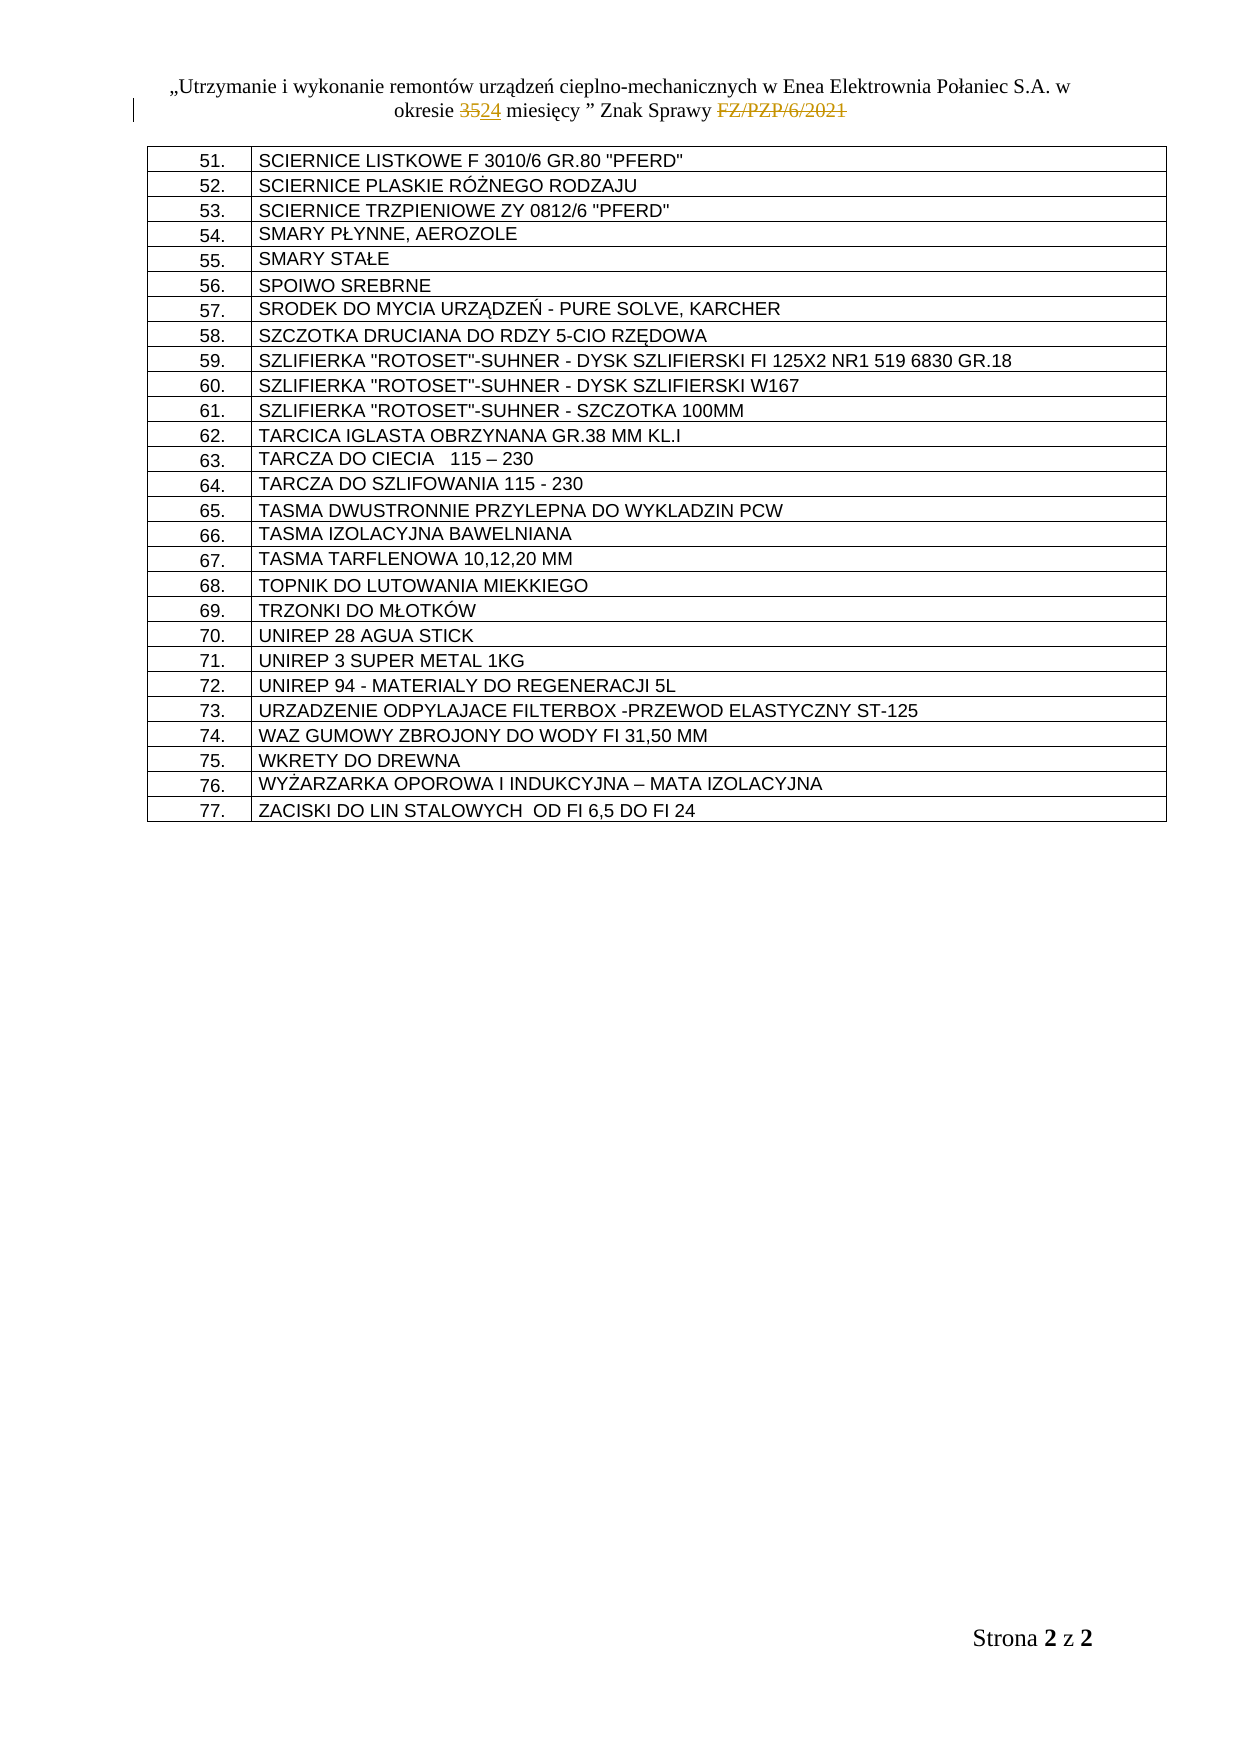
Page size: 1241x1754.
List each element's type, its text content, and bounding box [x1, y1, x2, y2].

table_cell SRODEK DO MYCIA URZĄDZEŃ - PURE SOLVE, KARCHER [252, 297, 1166, 321]
table_cell [148, 222, 251, 246]
table_cell SZLIFIERKA "ROTOSET"-SUHNER - SZCZOTKA 100MM [252, 397, 1166, 421]
table_cell [148, 647, 251, 671]
table_cell [148, 272, 251, 296]
table_cell [148, 597, 251, 621]
table_cell [148, 572, 251, 596]
table_cell [148, 372, 251, 396]
table_cell [148, 497, 251, 521]
table_cell [148, 147, 251, 171]
table_cell UNIREP 94 - MATERIALY DO REGENERACJI 5L [252, 672, 1166, 696]
table_cell [148, 297, 251, 321]
table_cell TASMA IZOLACYJNA BAWELNIANA [252, 522, 1166, 546]
table_cell [148, 322, 251, 346]
table_cell UNIREP 28 AGUA STICK [252, 622, 1166, 646]
table_cell TARCICA IGLASTA OBRZYNANA GR.38 MM KL.I [252, 422, 1166, 446]
table_cell [148, 447, 251, 471]
table_cell [148, 347, 251, 371]
table_cell TASMA DWUSTRONNIE PRZYLEPNA DO WYKLADZIN PCW [252, 497, 1166, 521]
table_cell [148, 397, 251, 421]
table_cell [148, 672, 251, 696]
table_cell TOPNIK DO LUTOWANIA MIEKKIEGO [252, 572, 1166, 596]
table_cell SZCZOTKA DRUCIANA DO RDZY 5-CIO RZĘDOWA [252, 322, 1166, 346]
table_cell [148, 197, 251, 221]
table_cell SMARY PŁYNNE, AEROZOLE [252, 222, 1166, 246]
table_cell [148, 722, 251, 746]
table_cell TRZONKI DO MŁOTKÓW [252, 597, 1166, 621]
table_cell [148, 697, 251, 721]
table_cell TARCZA DO SZLIFOWANIA 115 - 230 [252, 472, 1166, 496]
table_cell UNIREP 3 SUPER METAL 1KG [252, 647, 1166, 671]
table_cell SPOIWO SREBRNE [252, 272, 1166, 296]
table_cell SMARY STAŁE [252, 247, 1166, 271]
table_cell [148, 172, 251, 196]
table_cell WKRETY DO DREWNA [252, 747, 1166, 771]
table_cell SCIERNICE TRZPIENIOWE ZY 0812/6 "PFERD" [252, 197, 1166, 221]
table_cell [148, 622, 251, 646]
table_cell [148, 472, 251, 496]
table_cell SZLIFIERKA "ROTOSET"-SUHNER - DYSK SZLIFIERSKI W167 [252, 372, 1166, 396]
table_cell SZLIFIERKA "ROTOSET"-SUHNER - DYSK SZLIFIERSKI FI 125X2 NR1 519 6830 GR.18 [252, 347, 1166, 371]
table_cell [148, 772, 251, 796]
table_cell [148, 247, 251, 271]
table_cell SCIERNICE PLASKIE RÓŻNEGO RODZAJU [252, 172, 1166, 196]
table_cell SCIERNICE LISTKOWE F 3010/6 GR.80 "PFERD" [252, 147, 1166, 171]
table_cell WYŻARZARKA OPOROWA I INDUKCYJNA – MATA IZOLACYJNA [252, 772, 1166, 796]
table_cell [148, 522, 251, 546]
table_cell ZACISKI DO LIN STALOWYCH OD FI 6,5 DO FI 24 [252, 797, 1166, 821]
table_cell URZADZENIE ODPYLAJACE FILTERBOX -PRZEWOD ELASTYCZNY ST-125 [252, 697, 1166, 721]
table_cell TASMA TARFLENOWA 10,12,20 MM [252, 547, 1166, 571]
table_cell [148, 422, 251, 446]
table_cell WAZ GUMOWY ZBROJONY DO WODY FI 31,50 MM [252, 722, 1166, 746]
table_cell [148, 797, 251, 821]
table_cell [148, 547, 251, 571]
table_cell TARCZA DO CIECIA 115 – 230 [252, 447, 1166, 471]
table_cell [148, 747, 251, 771]
